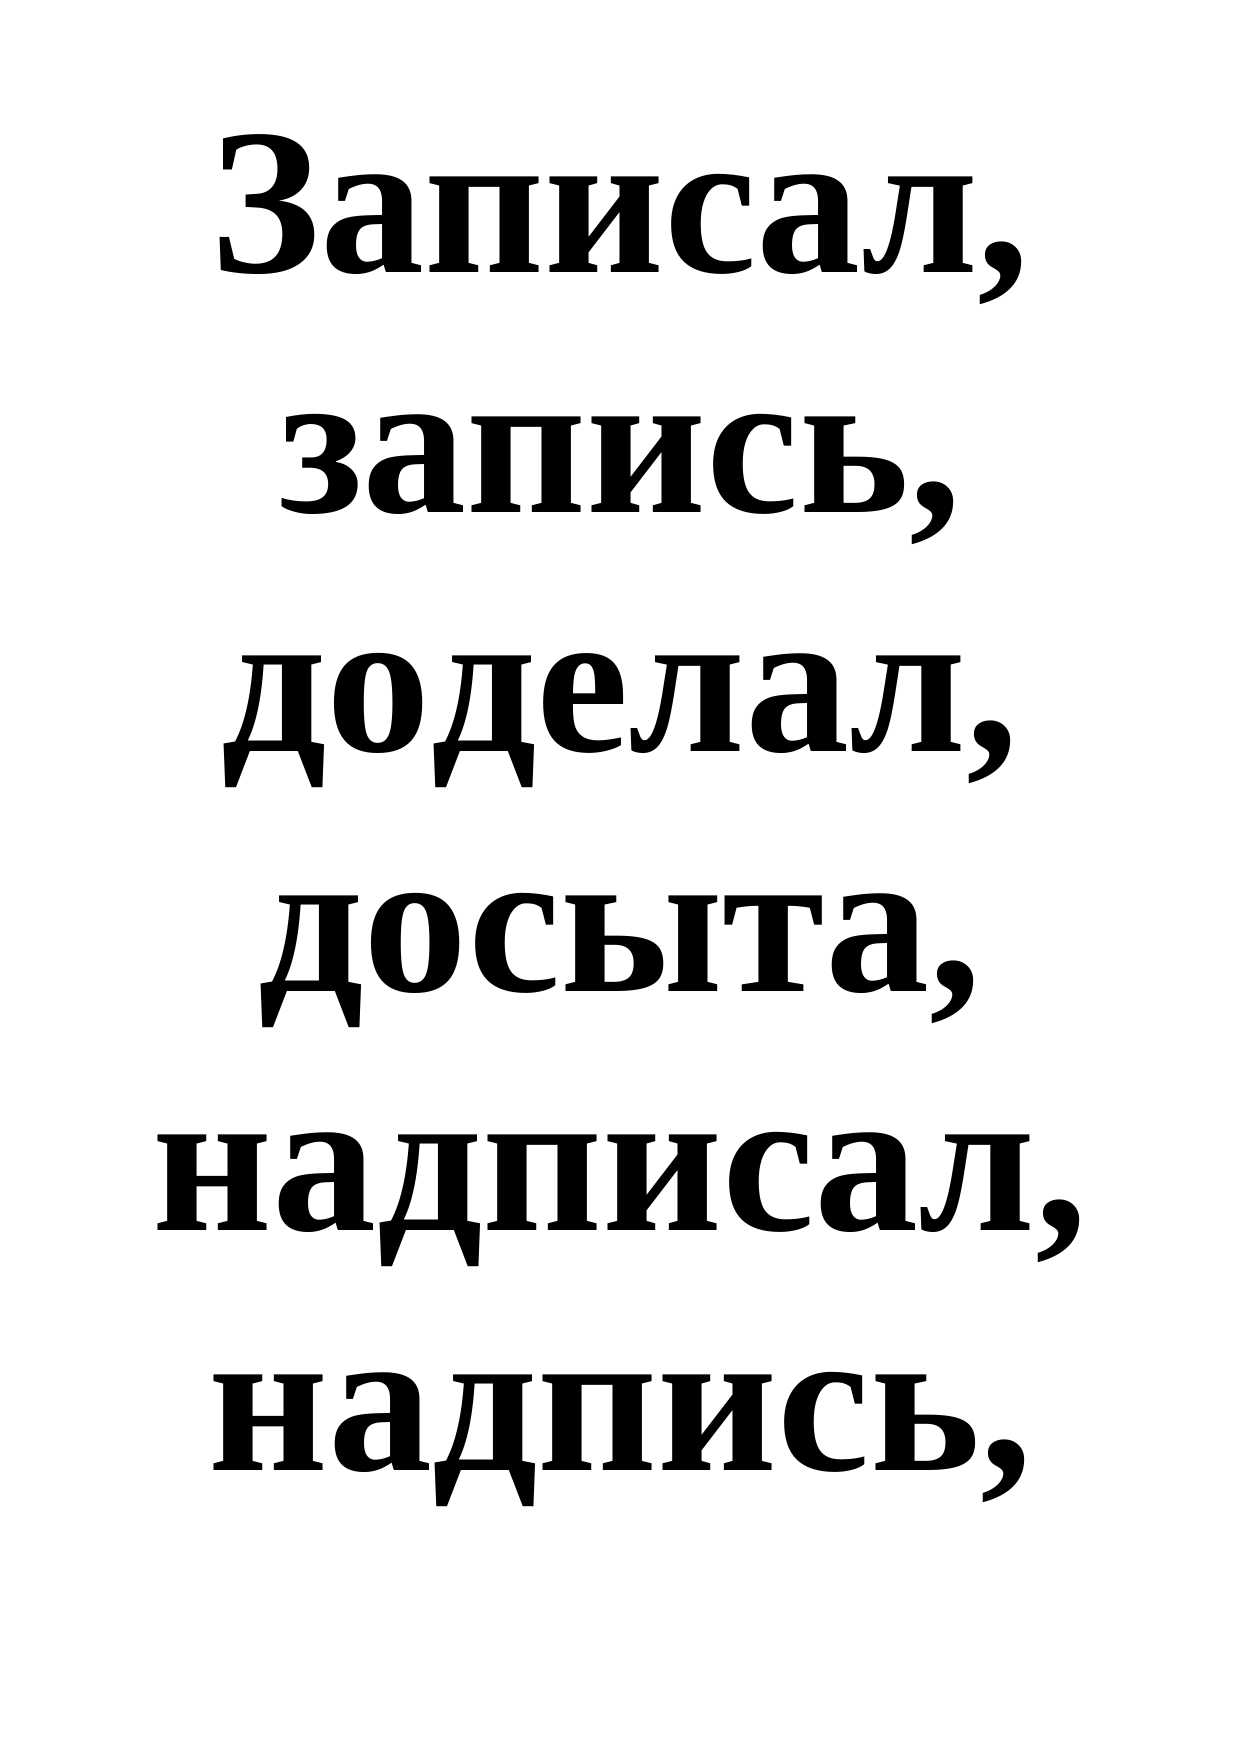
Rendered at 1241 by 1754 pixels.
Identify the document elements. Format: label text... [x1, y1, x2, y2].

text Записал, запись, доделал, досыта, надписал, надпись, [59, 78, 1181, 1515]
